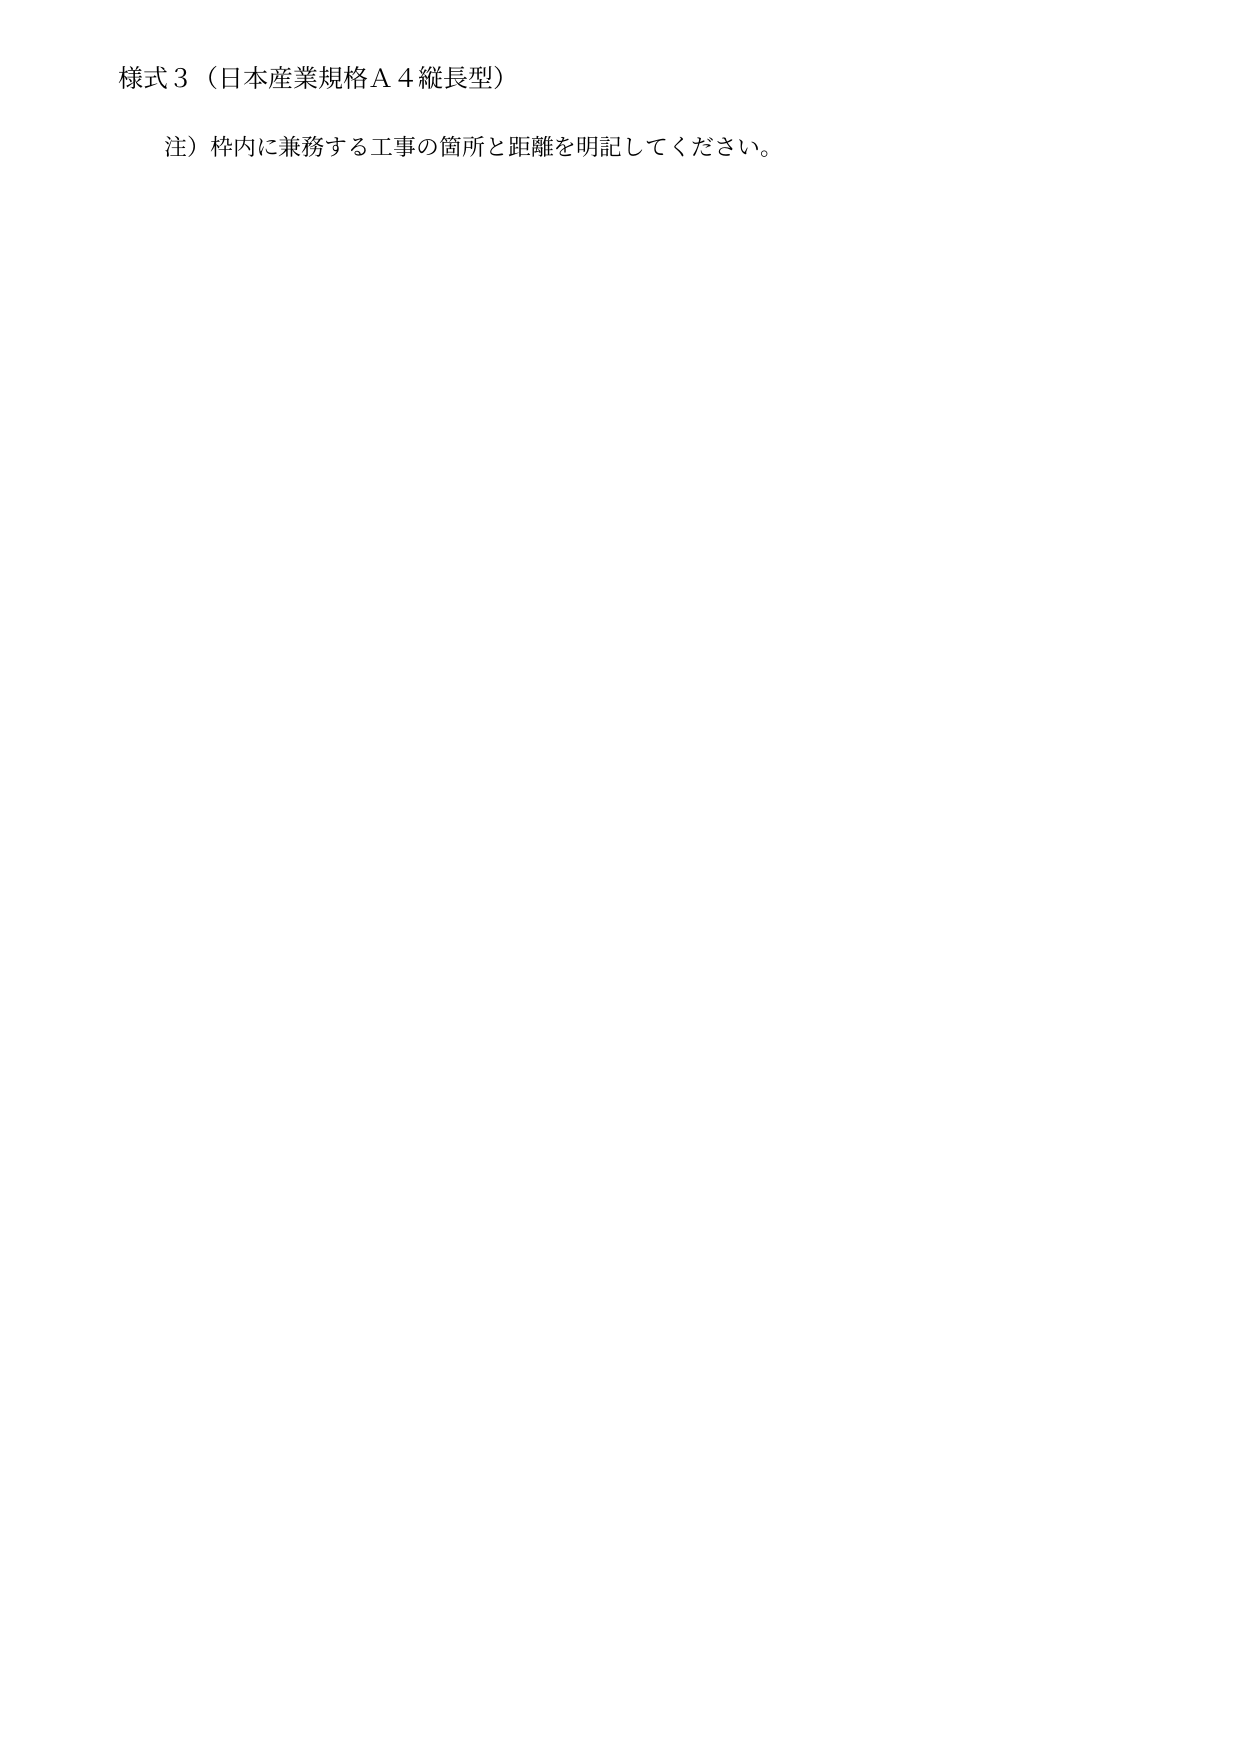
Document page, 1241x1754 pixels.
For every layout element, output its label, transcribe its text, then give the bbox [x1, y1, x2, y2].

text 注）枠内に兼務する工事の箇所と距離を明記してください。 [164, 127, 1122, 164]
